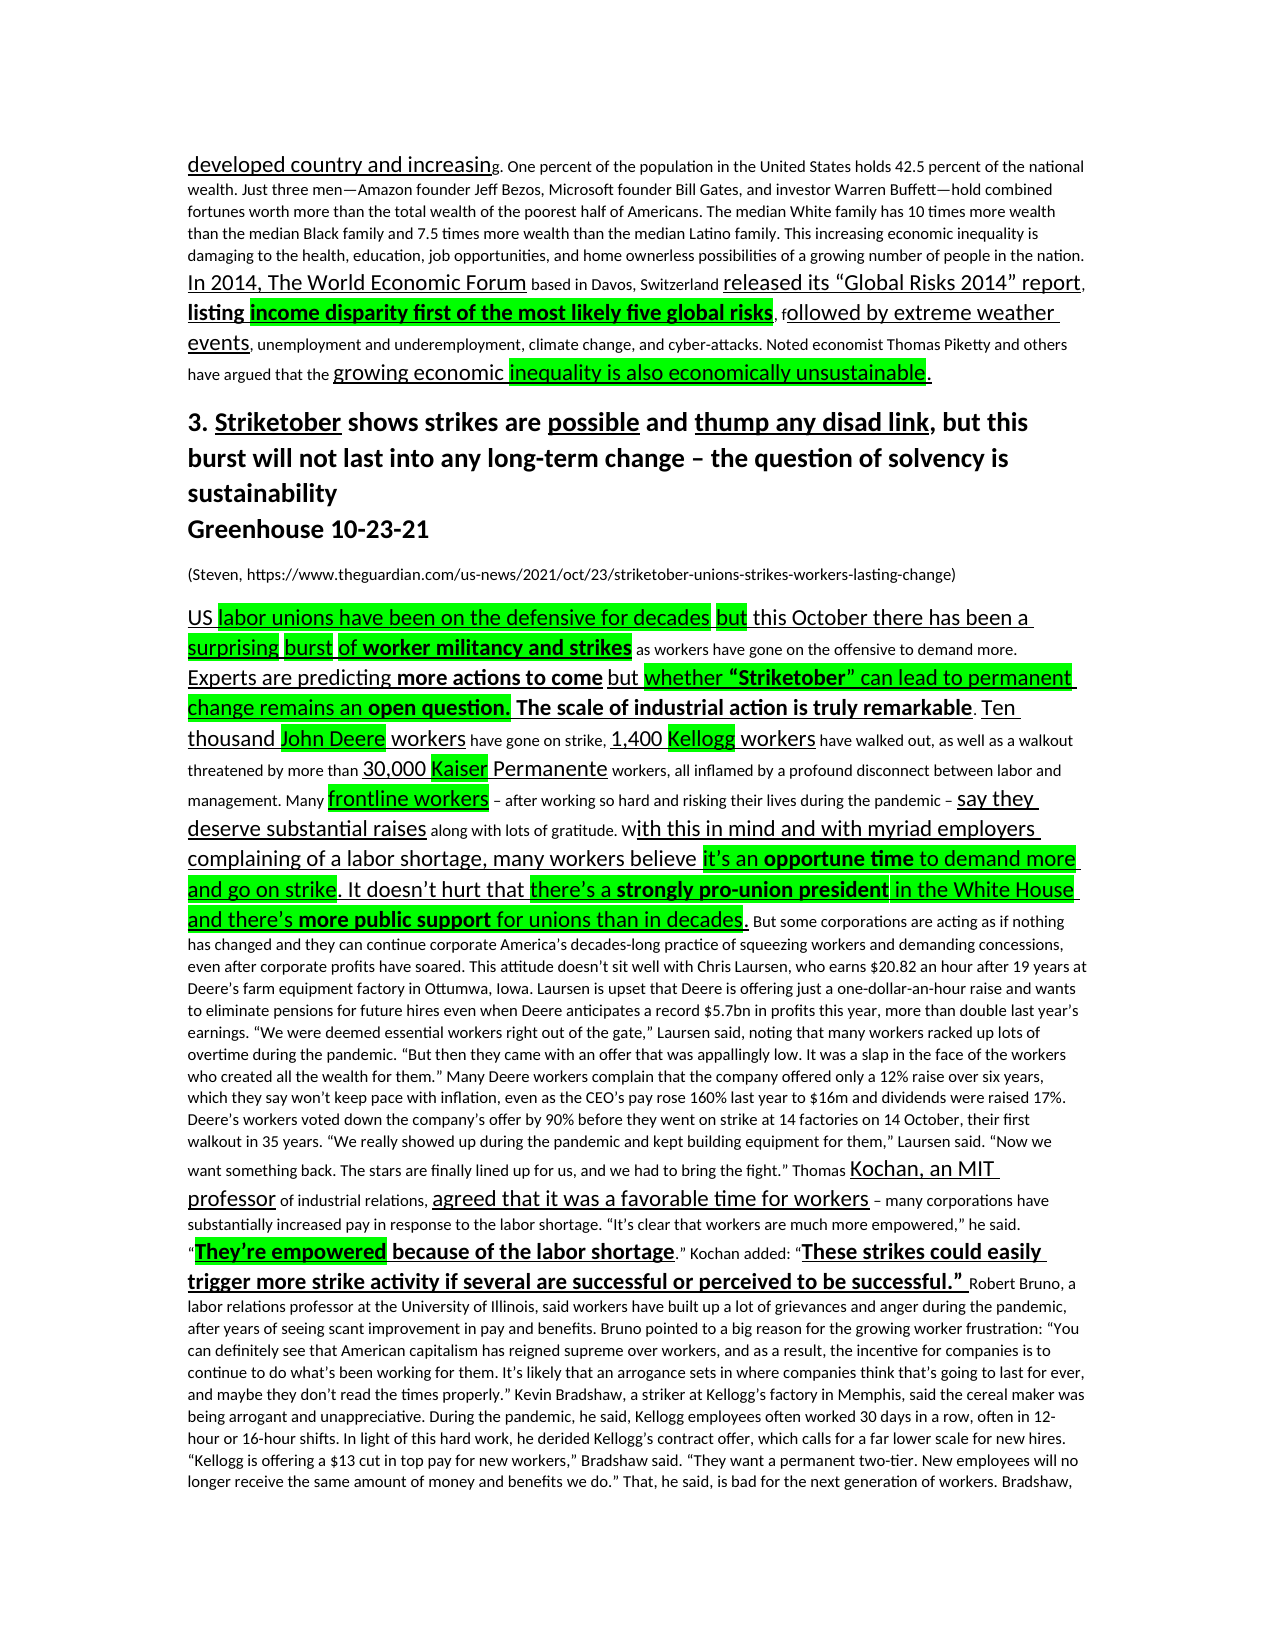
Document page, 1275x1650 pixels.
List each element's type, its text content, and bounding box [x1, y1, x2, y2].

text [187, 603, 1087, 1492]
text (Steven, https://www.theguardian.com/us-news/2021/oct/23/striketober-unions-strikes-workers-lasting-change) [187, 564, 1087, 585]
text Greenhouse 10-23-21 [187, 512, 1087, 545]
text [187, 150, 1087, 386]
subtitle 3. Striketober shows strikes are possible and thump any disad link, but this burst will not last into any long-term change – the question of solvency is sustainability [187, 405, 1087, 509]
